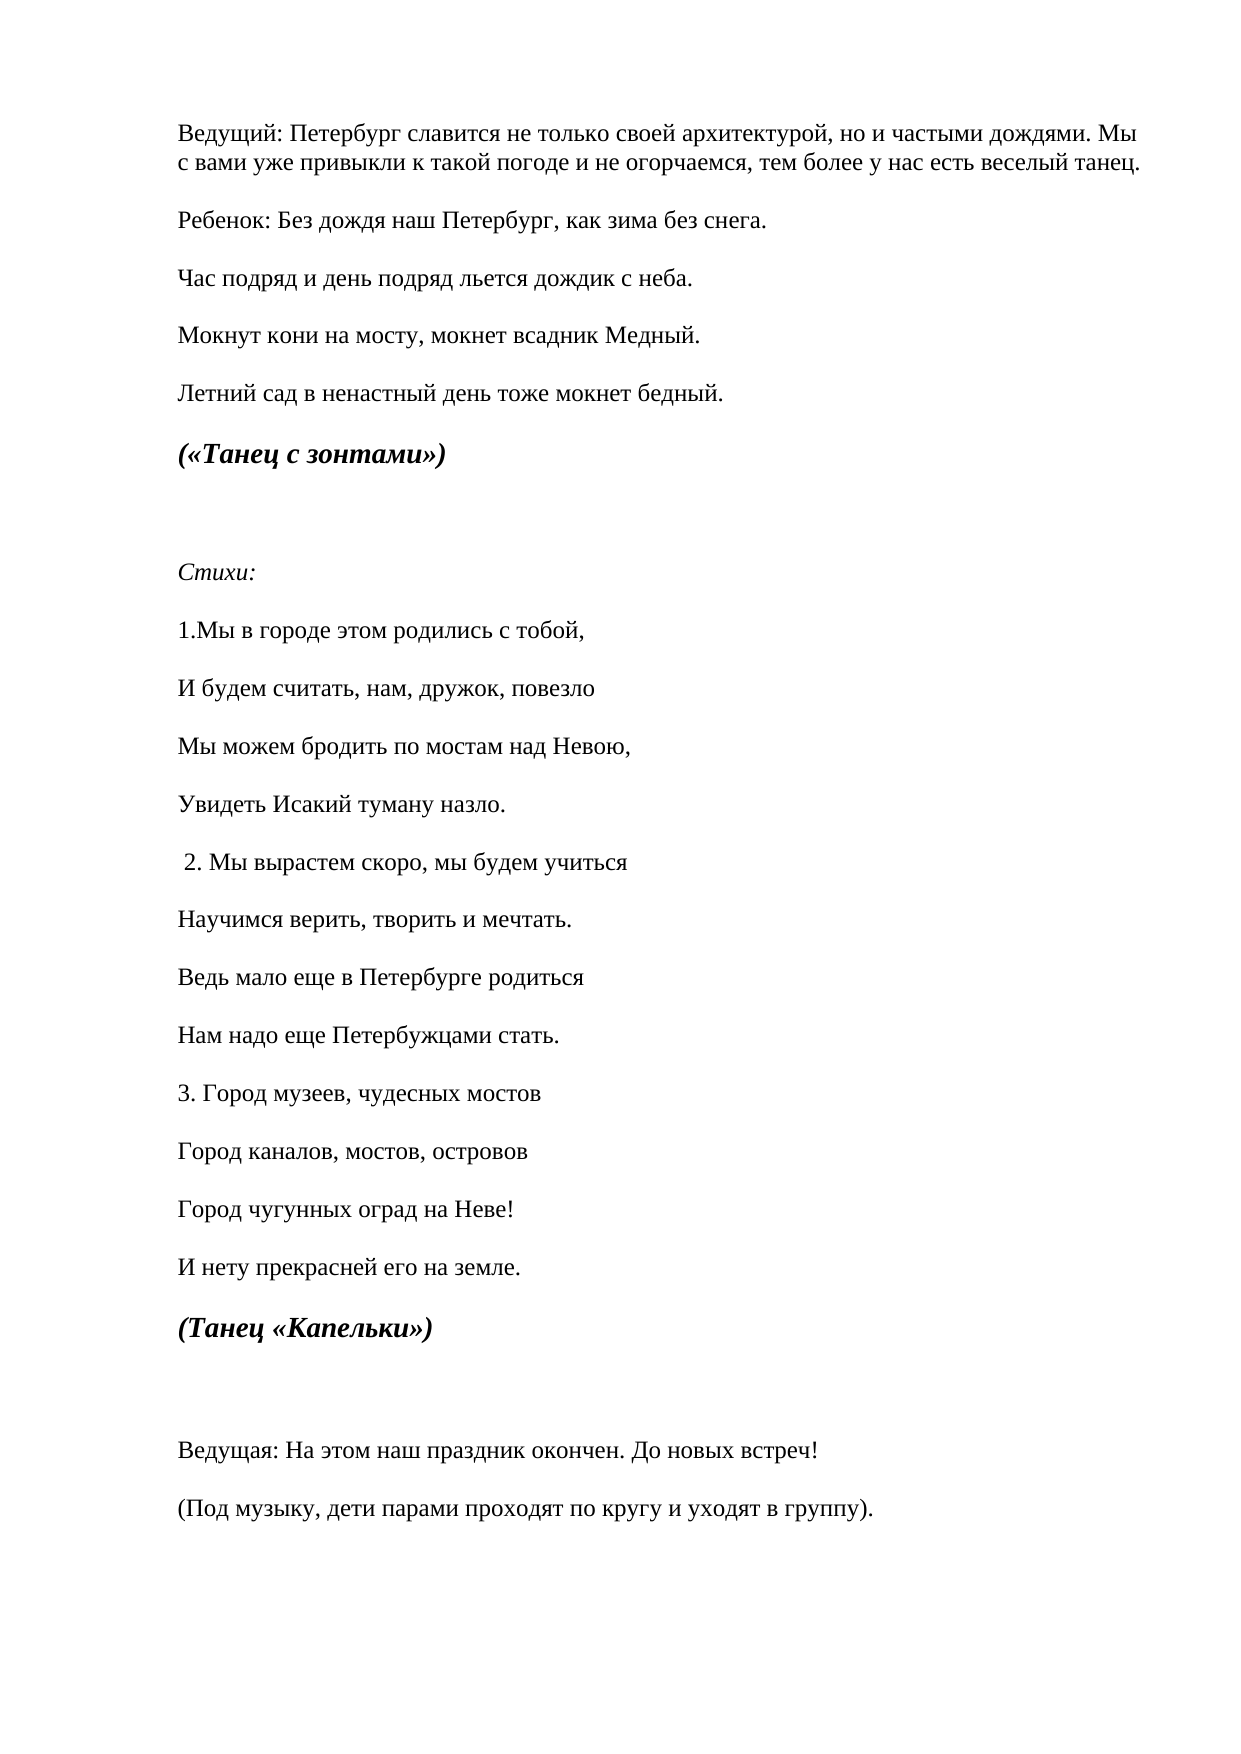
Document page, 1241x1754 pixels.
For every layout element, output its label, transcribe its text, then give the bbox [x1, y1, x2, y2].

text Ведущий: Петербург славится не только своей архитектурой, но и частыми дождями. Мы с вами уже привыкли к такой погоде и не огорчаемся, тем более у нас есть веселый танец. [177, 118, 1152, 176]
text (Танец «Капельки») [177, 1310, 1152, 1343]
text 2. Мы вырастем скоро, мы будем учиться [177, 847, 1152, 875]
text И нету прекрасней его на земле. [177, 1252, 1152, 1281]
text Ведущая: На этом наш праздник окончен. До новых встреч! [177, 1435, 1152, 1464]
text Ведь мало еще в Петербурге родиться [177, 962, 1152, 991]
text Мы можем бродить по мостам над Невою, [177, 731, 1152, 759]
text Увидеть Исакий туману назло. [177, 789, 1152, 817]
text («Танец с зонтами») [177, 436, 1152, 470]
text Стихи: [177, 557, 1152, 586]
text (Под музыку, дети парами проходят по кругу и уходят в группу). [177, 1493, 1152, 1522]
text Нам надо еще Петербужцами стать. [177, 1020, 1152, 1049]
text 3. Город музеев, чудесных мостов [177, 1078, 1152, 1107]
text Научимся верить, творить и мечтать. [177, 904, 1152, 933]
text И будем считать, нам, дружок, повезло [177, 673, 1152, 702]
text Мокнут кони на мосту, мокнет всадник Медный. [177, 321, 1152, 349]
text Час подряд и день подряд льется дождик с неба. [177, 263, 1152, 291]
text Ребенок: Без дождя наш Петербург, как зима без снега. [177, 205, 1152, 233]
text Летний сад в ненастный день тоже мокнет бедный. [177, 378, 1152, 407]
text Город чугунных оград на Неве! [177, 1194, 1152, 1223]
text Город каналов, мостов, островов [177, 1136, 1152, 1165]
text 1.Мы в городе этом родились с тобой, [177, 615, 1152, 644]
